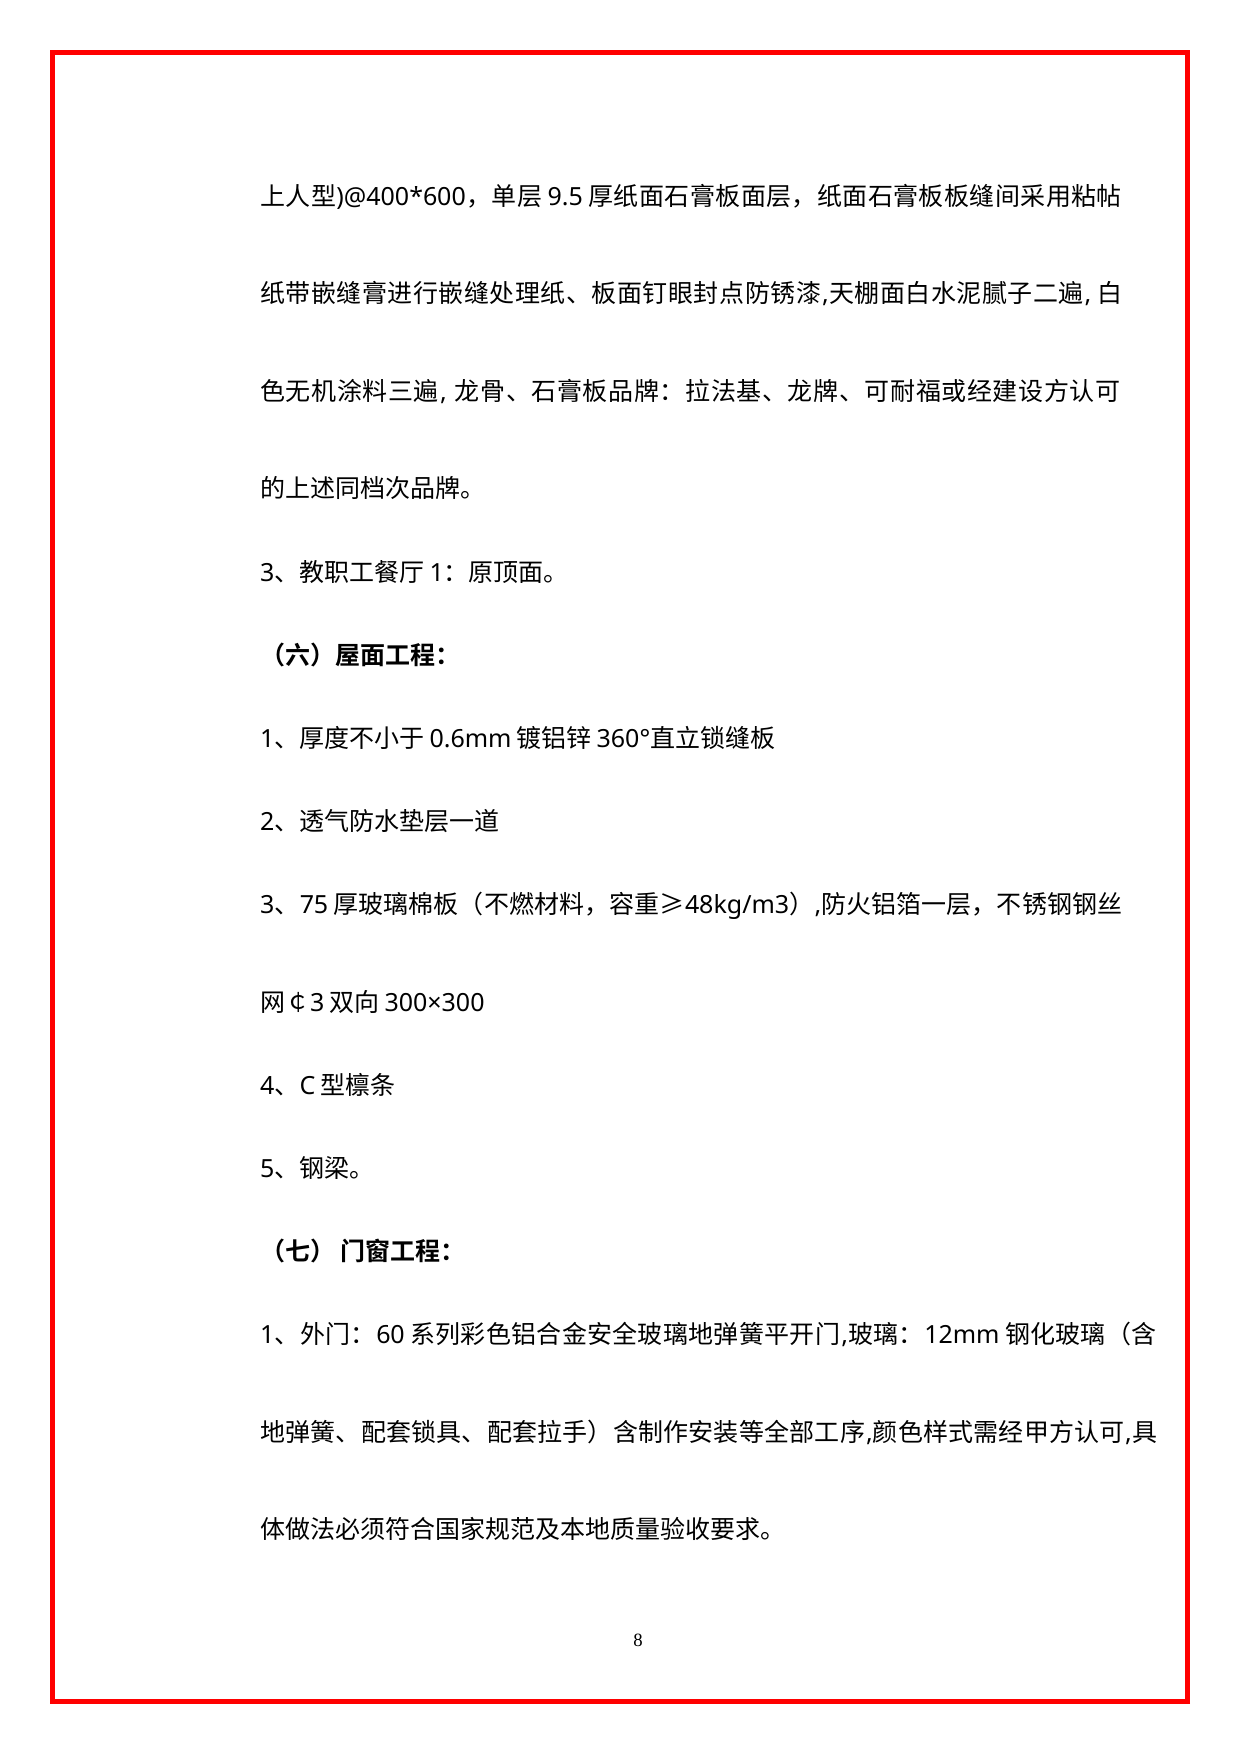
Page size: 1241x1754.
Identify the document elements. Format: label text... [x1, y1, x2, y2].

list 5、钢梁。 [260, 1134, 1122, 1199]
list 4、C型檩条 [260, 1051, 1122, 1116]
list 3、教职工餐厅1：原顶面。 [260, 538, 1122, 603]
list 3、75厚玻璃棉板（不燃材料，容重≥48kg/m3）,防火铝箔一层，不锈钢钢丝网￠3双向300×300 [260, 870, 1122, 1033]
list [260, 162, 1122, 519]
list 1、外门：60系列彩色铝合金安全玻璃地弹簧平开门,玻璃：12mm钢化玻璃（含地弹簧、配套锁具、配套拉手）含制作安装等全部工序,颜色样式需经甲方认可,具体做法必须符合国家规范及本地质量验收要求。 [260, 1300, 1157, 1560]
list 2、透气防水垫层一道 [260, 787, 1122, 852]
list （六）屋面工程： [260, 621, 1122, 686]
list 1、厚度不小于0.6mm镀铝锌360°直立锁缝板 [260, 704, 1122, 769]
list （七） 门窗工程： [260, 1217, 1122, 1282]
